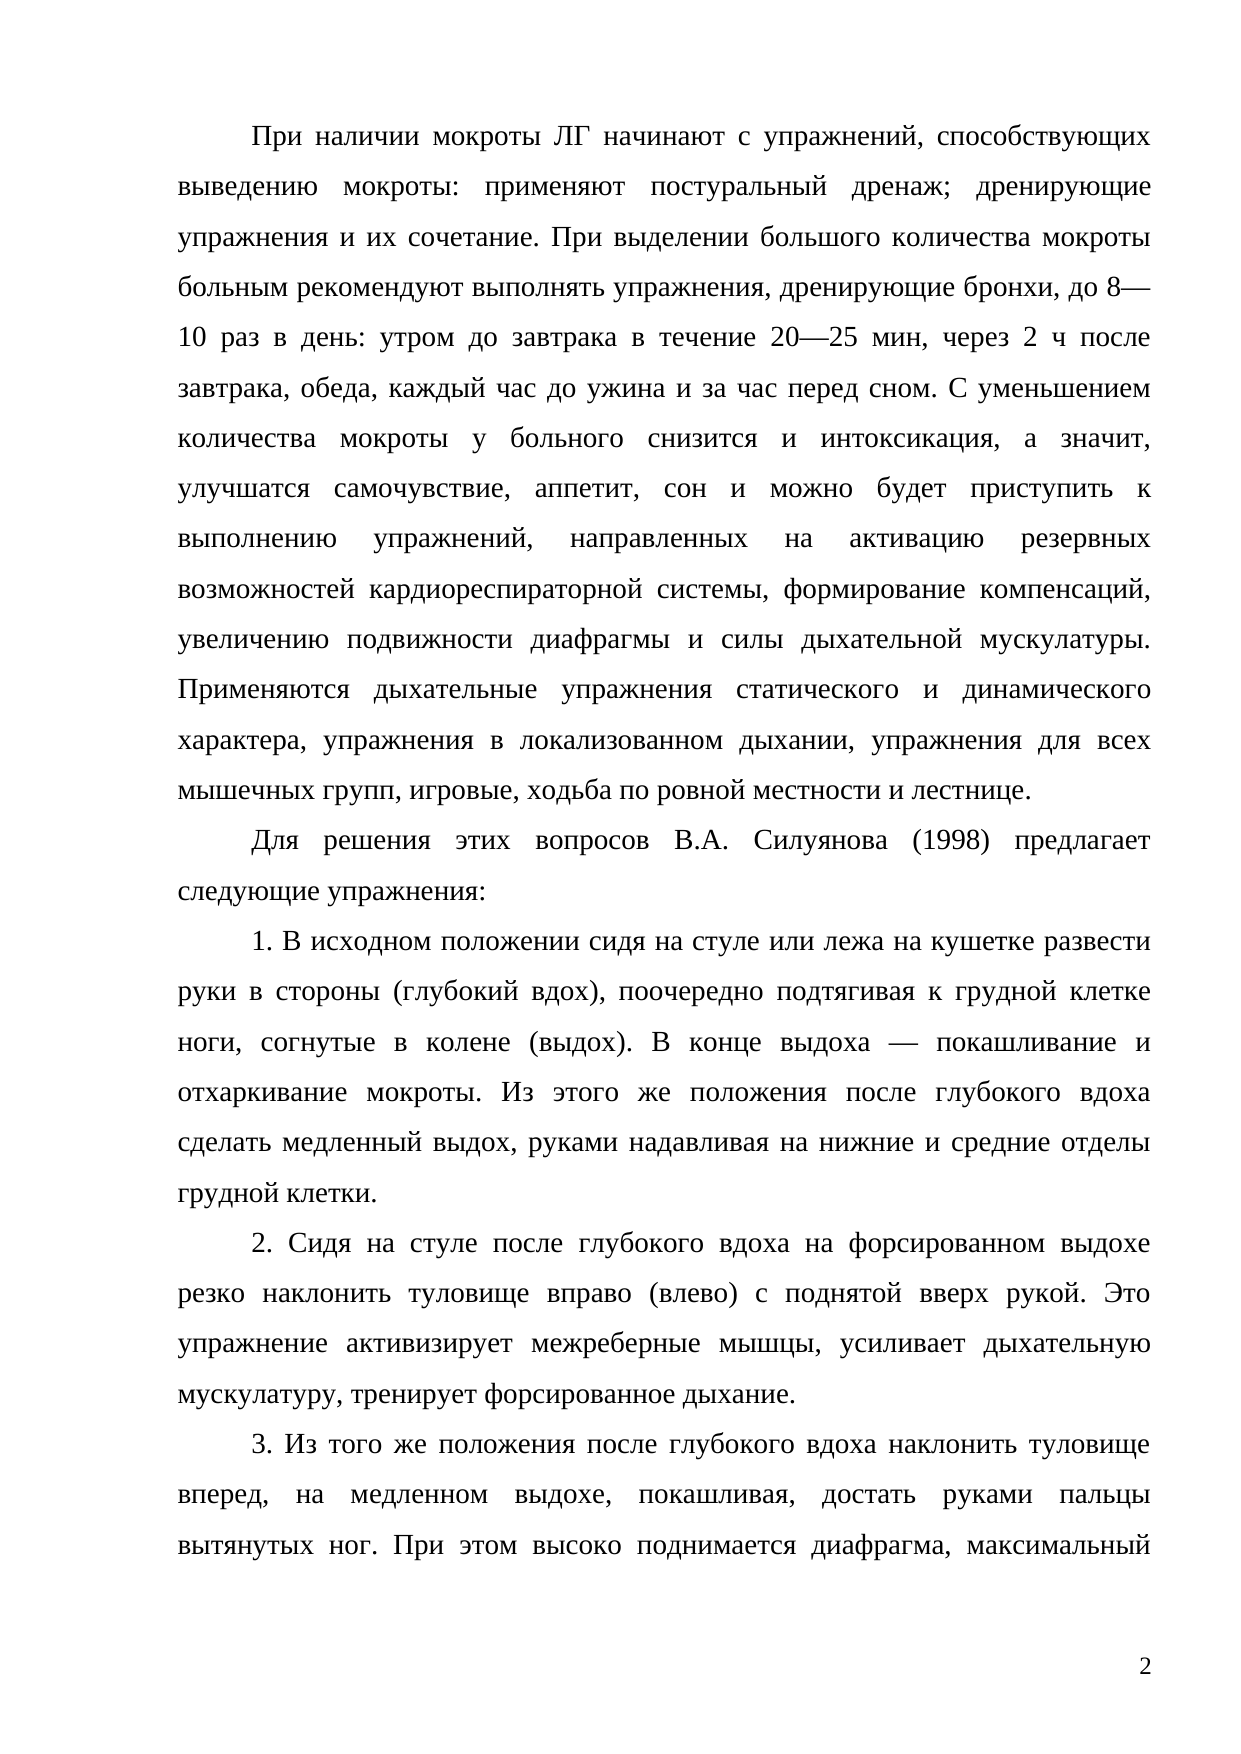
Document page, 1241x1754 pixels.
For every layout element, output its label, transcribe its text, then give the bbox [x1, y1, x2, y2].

text При наличии мокроты ЛГ начинают с упражнений, способствующих выведению мокроты: применяют постуральный дренаж; дренирующие упражнения и их сочетание. При выделении большого количества мокроты больным рекомендуют выполнять упражнения, дренирующие бронхи, до 8— 10 раз в день: утром до завтрака в течение 20—25 мин, через 2 ч после завтрака, обеда, каждый час до ужина и за час перед сном. С уменьшением количества мокроты у больного снизится и интоксикация, а значит, улучшатся самочувствие, аппетит, сон и можно будет приступить к выполнению упражнений, направленных на активацию резервных возможностей кардиореспираторной системы, формирование компенсаций, увеличению подвижности диафрагмы и силы дыхательной мускулатуры. Применяются дыхательные упражнения статического и динамического характера, упражнения в локализованном дыхании, упражнения для всех мышечных групп, игровые, ходьба по ровной местности и лестнице. [177, 118, 1152, 806]
text 1. В исходном положении сидя на стуле или лежа на кушетке развести руки в стороны (глубокий вдох), поочередно подтягивая к грудной клетке ноги, согнутые в колене (выдох). В конце выдоха — покашливание и отхаркивание мокроты. Из этого же положения после глубокого вдоха сделать медленный выдох, руками надавливая на нижние и средние отделы грудной клетки. [177, 923, 1152, 1208]
text 2. Сидя на стуле после глубокого вдоха на форсированном выдохе резко наклонить туловище вправо (влево) с поднятой вверх рукой. Это упражнение активизирует межреберные мышцы, усиливает дыхательную мускулатуру, тренирует форсированное дыхание. [177, 1225, 1152, 1409]
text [177, 1426, 1152, 1560]
text Для решения этих вопросов В.А. Силуянова (1998) предлагает следующие упражнения: [177, 822, 1152, 906]
